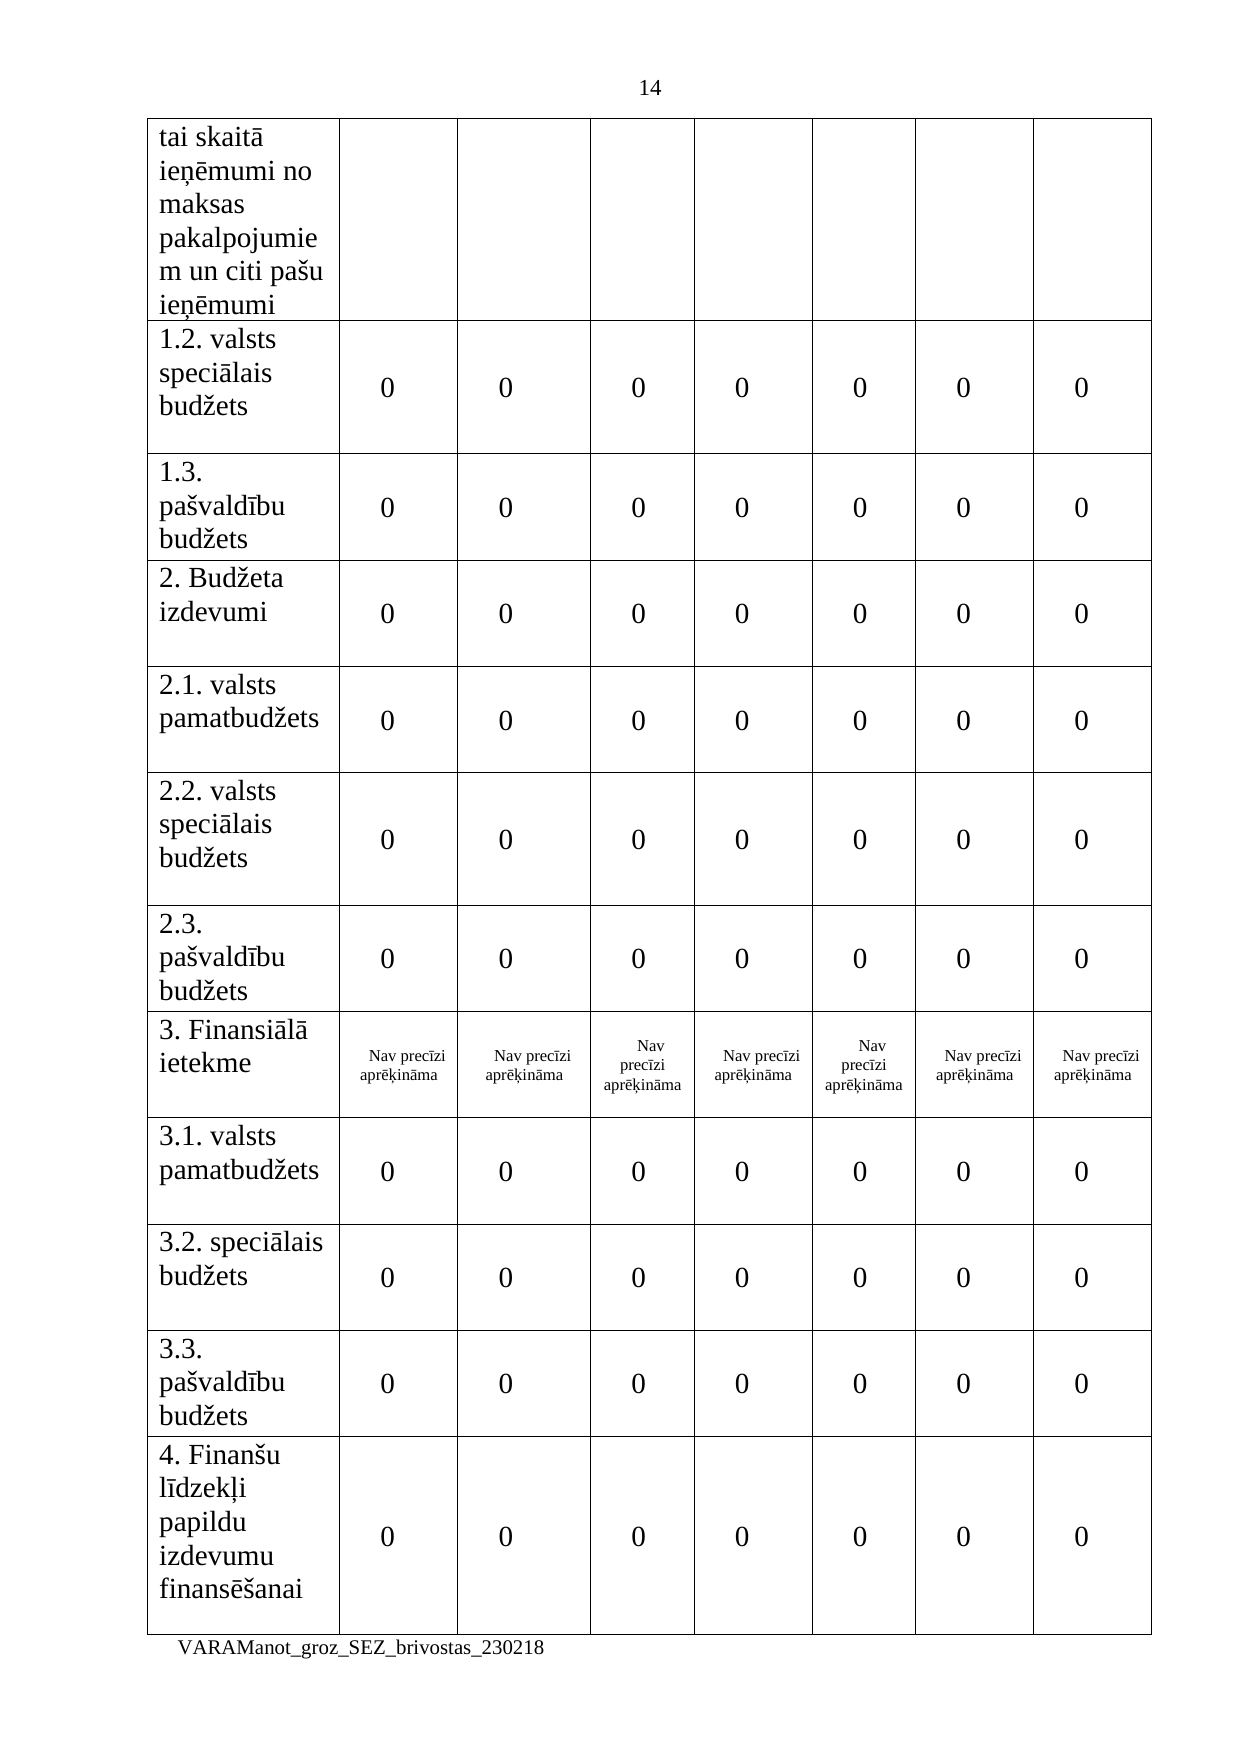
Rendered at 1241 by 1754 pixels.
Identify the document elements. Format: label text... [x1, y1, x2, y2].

table_cell 0 [813, 119, 915, 320]
table_cell 0 [813, 1331, 915, 1436]
table_cell 0 [695, 321, 812, 453]
table_cell 0 [458, 667, 590, 772]
table_cell 3.3. pašvaldību budžets [148, 1331, 339, 1436]
table_cell 0 [591, 561, 694, 666]
table_cell 2. Budžeta izdevumi [148, 561, 339, 666]
table_cell 0 [695, 561, 812, 666]
table_cell 0 [591, 773, 694, 905]
table_cell 0 [813, 1118, 915, 1223]
table_cell 0 [1034, 1225, 1151, 1330]
table_cell 0 [458, 561, 590, 666]
table_cell 0 [916, 773, 1033, 905]
table_cell 0 [1034, 1118, 1151, 1223]
table_cell 0 [458, 1118, 590, 1223]
table_cell 0 [458, 454, 590, 559]
table_cell 0 [591, 1437, 694, 1634]
table_cell 0 [813, 906, 915, 1011]
table_cell 0 [916, 1331, 1033, 1436]
table_cell 0 [916, 1118, 1033, 1223]
table_cell 0 [458, 1437, 590, 1634]
table_cell 0 [340, 454, 457, 559]
table_cell 0 [695, 454, 812, 559]
table_cell Nav precīzi aprēķināma [1034, 1012, 1151, 1117]
table_cell 0 [340, 119, 457, 320]
table_cell 0 [813, 561, 915, 666]
table_cell 0 [916, 1437, 1033, 1634]
table_cell 0 [813, 773, 915, 905]
table_cell 0 [340, 561, 457, 666]
table_cell 0 [591, 321, 694, 453]
table_cell 0 [458, 906, 590, 1011]
table_cell 0 [340, 1331, 457, 1436]
table_cell Nav precīzi aprēķināma [458, 1012, 590, 1117]
table_cell 0 [591, 906, 694, 1011]
table_cell 0 [1034, 773, 1151, 905]
table_cell Nav precīzi aprēķināma [916, 1012, 1033, 1117]
table_cell 0 [1034, 321, 1151, 453]
table_cell 3. Finansiālā ietekme [148, 1012, 339, 1117]
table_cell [148, 1437, 339, 1634]
table_cell 0 [813, 1225, 915, 1330]
table_cell 0 [1034, 1331, 1151, 1436]
table_cell 0 [695, 1437, 812, 1634]
table_cell 0 [340, 667, 457, 772]
table_cell 0 [1034, 1437, 1151, 1634]
table_cell 0 [695, 773, 812, 905]
table_cell 0 [1034, 906, 1151, 1011]
table_cell 0 [916, 561, 1033, 666]
table_cell 0 [340, 321, 457, 453]
table_cell 2.2. valsts speciālais budžets [148, 773, 339, 905]
table_cell 0 [458, 1225, 590, 1330]
table_cell 0 [916, 667, 1033, 772]
table_cell 0 [916, 906, 1033, 1011]
table_cell 0 [591, 119, 694, 320]
table_cell 0 [695, 906, 812, 1011]
table_cell 0 [916, 321, 1033, 453]
table_cell 0 [1034, 119, 1151, 320]
table_cell 0 [591, 1118, 694, 1223]
table_cell Nav precīzi aprēķināma [695, 1012, 812, 1117]
table_cell 0 [916, 119, 1033, 320]
table_cell 0 [813, 1437, 915, 1634]
table_cell 0 [591, 667, 694, 772]
table_cell 0 [1034, 561, 1151, 666]
table_cell 0 [695, 1331, 812, 1436]
table_cell 0 [340, 906, 457, 1011]
table_cell 2.1. valsts pamatbudžets [148, 667, 339, 772]
table_cell Nav precīzi aprēķināma [813, 1012, 915, 1117]
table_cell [148, 119, 339, 320]
table_cell 0 [916, 454, 1033, 559]
table_cell 0 [458, 1331, 590, 1436]
table_cell 0 [591, 1225, 694, 1330]
table_cell 0 [695, 1225, 812, 1330]
table_cell 2.3. pašvaldību budžets [148, 906, 339, 1011]
table_cell 0 [340, 1225, 457, 1330]
table_cell 0 [340, 1118, 457, 1223]
table_cell 0 [813, 321, 915, 453]
table_cell 0 [340, 1437, 457, 1634]
table_cell Nav precīzi aprēķināma [340, 1012, 457, 1117]
table_cell 0 [695, 667, 812, 772]
table_cell 3.2. speciālais budžets [148, 1225, 339, 1330]
table_cell Nav precīzi aprēķināma [591, 1012, 694, 1117]
table_cell 0 [458, 773, 590, 905]
table_cell 0 [916, 1225, 1033, 1330]
table_cell 0 [1034, 667, 1151, 772]
table_cell 0 [591, 454, 694, 559]
table_cell 1.3. pašvaldību budžets [148, 454, 339, 559]
table_cell 0 [695, 119, 812, 320]
table_cell 0 [458, 321, 590, 453]
table_cell 0 [813, 667, 915, 772]
table_cell 3.1. valsts pamatbudžets [148, 1118, 339, 1223]
table_cell 0 [340, 773, 457, 905]
table_cell 0 [458, 119, 590, 320]
table_cell 0 [1034, 454, 1151, 559]
table_cell 0 [813, 454, 915, 559]
table_cell 1.2. valsts speciālais budžets [148, 321, 339, 453]
table_cell 0 [591, 1331, 694, 1436]
table_cell 0 [695, 1118, 812, 1223]
